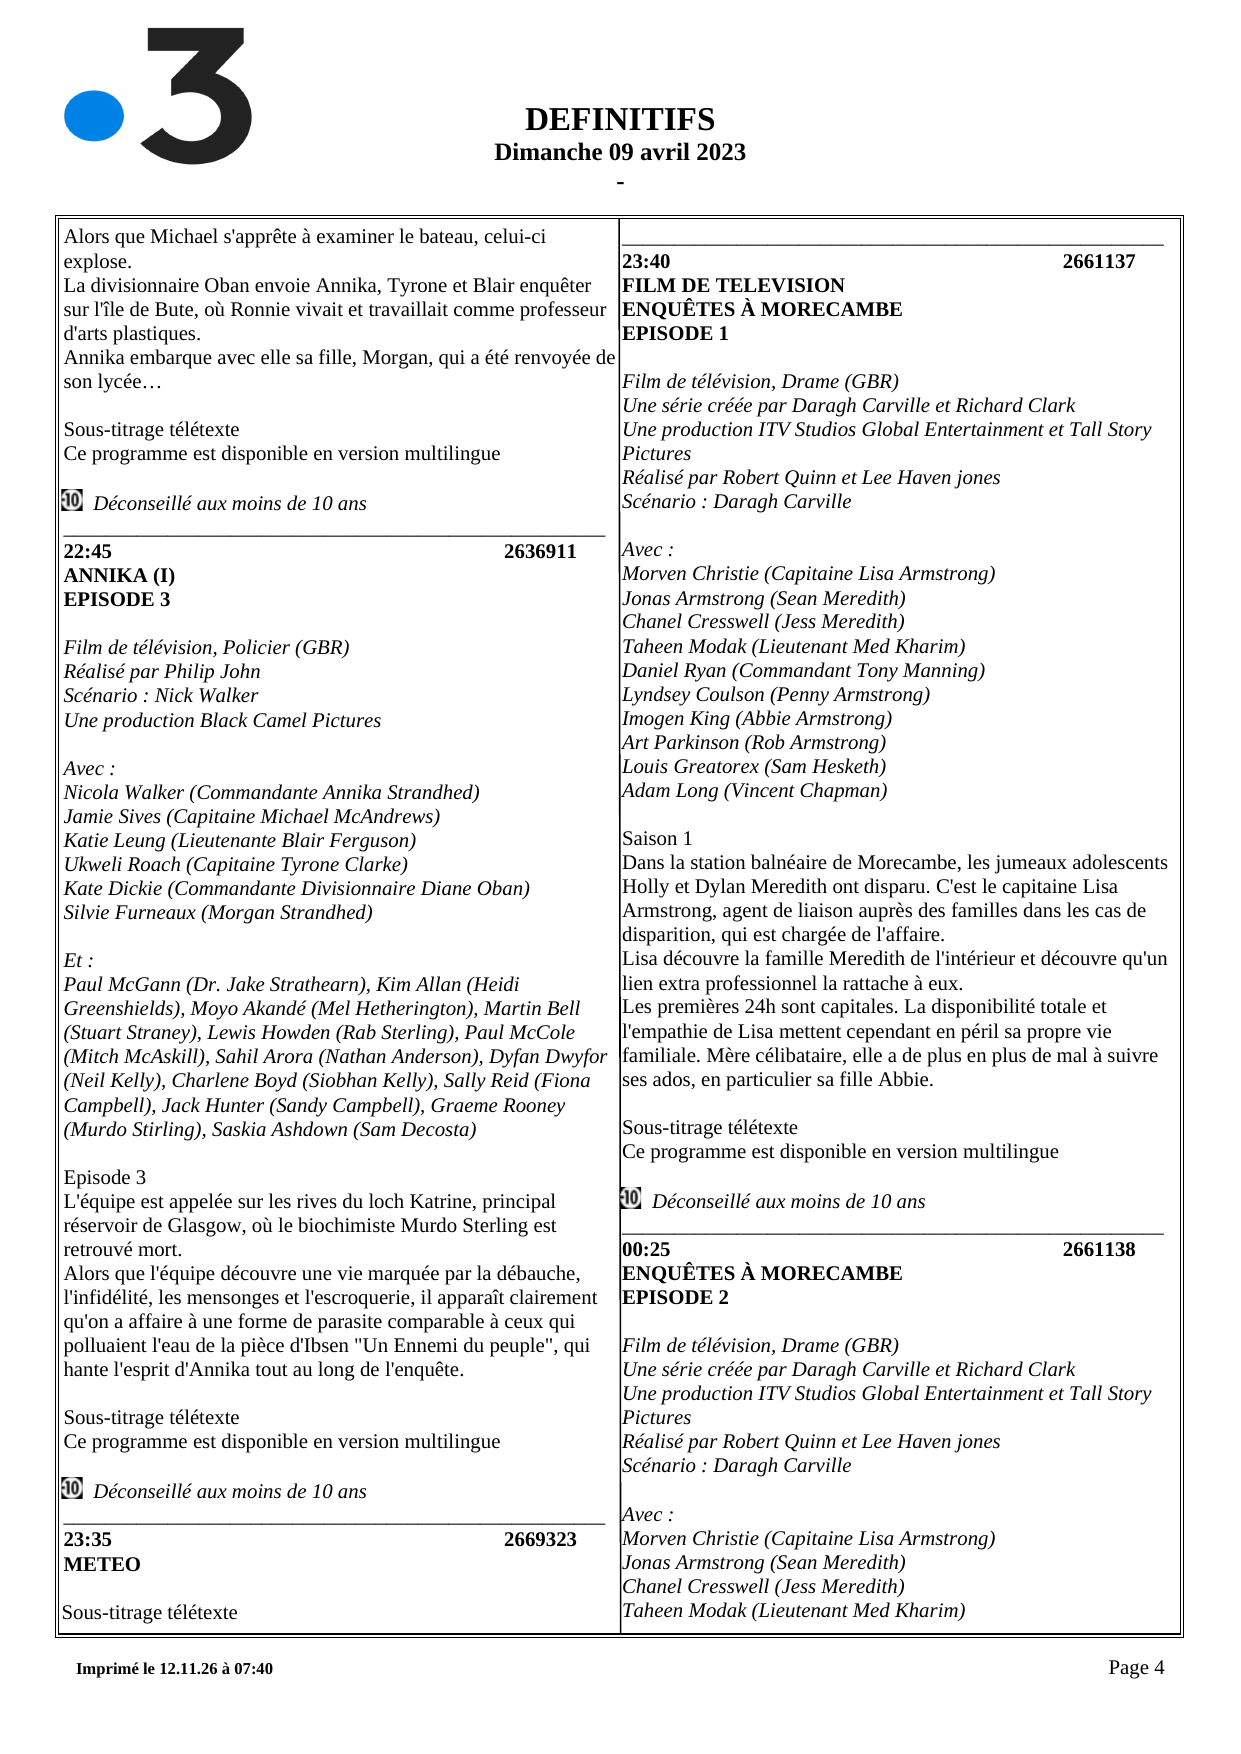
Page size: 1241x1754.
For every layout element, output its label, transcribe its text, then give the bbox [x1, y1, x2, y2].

text ENQUÊTES À MORECAMBE [622, 1261, 1179, 1285]
picture [61, 1477, 83, 1499]
text Avec : [622, 1502, 1179, 1526]
text ENQUÊTES À MORECAMBE [622, 297, 1179, 321]
text Taheen Modak (Lieutenant Med Kharim) [622, 633, 1179, 658]
text Paul McGann (Dr. Jake Strathearn), Kim Allan (Heidi Greenshields), Moyo Akandé (Mel Hetherington), Martin Bell (Stuart Straney), Lewis Howden (Rab Sterling), Paul McCole (Mitch McAskill), Sahil Arora (Nathan Anderson), Dyfan Dwyfor (Neil Kelly), Charlene Boyd (Siobhan Kelly), Sally Reid (Fiona Campbell), Jack Hunter (Sandy Campbell), Graeme Rooney (Murdo Stirling), Saskia Ashdown (Sam Decosta) [63, 972, 620, 1141]
text Dans la station balnéaire de Morecambe, les jumeaux adolescents Holly et Dylan Meredith ont disparu. C'est le capitaine Lisa Armstrong, agent de liaison auprès des familles dans les cas de disparition, qui est chargée de l'affaire. [622, 850, 1179, 946]
text ____________________________________________________ [63, 515, 620, 539]
text FILM DE TELEVISION [622, 273, 1179, 297]
text Une production ITV Studios Global Entertainment et Tall Story Pictures [622, 417, 1179, 465]
text Kate Dickie (Commandante Divisionnaire Diane Oban) [63, 876, 620, 900]
text Sous-titrage télétexte [63, 417, 620, 441]
text Art Parkinson (Rob Armstrong) [622, 730, 1179, 754]
text Annika embarque avec elle sa fille, Morgan, qui a été renvoyée de son lycée… [63, 345, 620, 393]
text Chanel Cresswell (Jess Meredith) [622, 1574, 1179, 1598]
text METEO [63, 1551, 620, 1576]
text Jamie Sives (Capitaine Michael McAndrews) [63, 804, 620, 828]
text Déconseillé aux moins de 10 ans [620, 1187, 1179, 1213]
text Chanel Cresswell (Jess Meredith) [622, 609, 1179, 633]
text Sous-titrage télétexte [63, 1405, 620, 1429]
text Lisa découvre la famille Meredith de l'intérieur et découvre qu'un lien extra professionnel la rattache à eux. [622, 946, 1179, 994]
text Morven Christie (Capitaine Lisa Armstrong) [622, 561, 1179, 585]
text Une série créée par Daragh Carville et Richard Clark [622, 1357, 1179, 1381]
text Imogen King (Abbie Armstrong) [622, 706, 1179, 730]
text Réalisé par Philip John [63, 659, 620, 683]
text La divisionnaire Oban envoie Annika, Tyrone et Blair enquêter sur l'île de Bute, où Ronnie vivait et travaillait comme professeur d'arts plastiques. [63, 273, 620, 345]
text Les premières 24h sont capitales. La disponibilité totale et l'empathie de Lisa mettent cependant en péril sa propre vie familiale. Mère célibataire, elle a de plus en plus de mal à suivre ses ados, en particulier sa fille Abbie. [622, 994, 1179, 1091]
text Sous-titrage télétexte [61, 1599, 620, 1624]
text Saison 1 [622, 826, 1179, 850]
text 23:35 2669323 [63, 1527, 620, 1551]
text Alors que l'équipe découvre une vie marquée par la débauche, l'infidélité, les mensonges et l'escroquerie, il apparaît clairement qu'on a affaire à une forme de parasite comparable à ceux qui polluaient l'eau de la pièce d'Ibsen "Un Ennemi du peuple", qui hante l'esprit d'Annika tout au long de l'enquête. [63, 1261, 620, 1381]
text Louis Greatorex (Sam Hesketh) [622, 754, 1179, 778]
text Jonas Armstrong (Sean Meredith) [622, 1550, 1179, 1574]
text Nicola Walker (Commandante Annika Strandhed) [63, 780, 620, 804]
text Lyndsey Coulson (Penny Armstrong) [622, 682, 1179, 706]
text Ukweli Roach (Capitaine Tyrone Clarke) [63, 852, 620, 876]
picture [60, 25, 254, 167]
text Réalisé par Robert Quinn et Lee Haven jones [622, 465, 1179, 489]
text Film de télévision, Drame (GBR) [622, 1333, 1179, 1357]
text Déconseillé aux moins de 10 ans [61, 489, 620, 515]
text Une production ITV Studios Global Entertainment et Tall Story Pictures [622, 1381, 1179, 1429]
text ____________________________________________________ [622, 224, 1179, 248]
text Une série créée par Daragh Carville et Richard Clark [622, 393, 1179, 417]
text L'équipe est appelée sur les rives du loch Katrine, principal réservoir de Glasgow, où le biochimiste Murdo Sterling est retrouvé mort. [63, 1189, 620, 1261]
text Et : [63, 948, 620, 972]
text Scénario : Daragh Carville [622, 489, 1179, 513]
text Scénario : Daragh Carville [622, 1453, 1179, 1477]
text Taheen Modak (Lieutenant Med Kharim) [622, 1598, 1179, 1622]
text Avec : [63, 756, 620, 780]
text Déconseillé aux moins de 10 ans [61, 1477, 620, 1503]
text Daniel Ryan (Commandant Tony Manning) [622, 658, 1179, 682]
text Ce programme est disponible en version multilingue [63, 441, 620, 465]
text ____________________________________________________ [622, 1213, 1179, 1237]
text Réalisé par Robert Quinn et Lee Haven jones [622, 1429, 1179, 1453]
text Katie Leung (Lieutenante Blair Ferguson) [63, 828, 620, 852]
text Film de télévision, Drame (GBR) [622, 369, 1179, 393]
text Alors que Michael s'apprête à examiner le bateau, celui-ci explose. [63, 224, 620, 273]
text EPISODE 1 [622, 321, 1179, 345]
picture [620, 1187, 642, 1209]
text 22:45 2636911 [63, 539, 620, 563]
text 00:25 2661138 [622, 1237, 1179, 1261]
text Avec : [622, 537, 1179, 561]
text Ce programme est disponible en version multilingue [63, 1429, 620, 1453]
text Episode 3 [63, 1165, 620, 1189]
text Jonas Armstrong (Sean Meredith) [622, 585, 1179, 609]
text Morven Christie (Capitaine Lisa Armstrong) [622, 1526, 1179, 1550]
text EPISODE 3 [63, 587, 620, 611]
text ____________________________________________________ [63, 1503, 620, 1527]
text Scénario : Nick Walker [63, 683, 620, 707]
text Adam Long (Vincent Chapman) [622, 778, 1179, 802]
text 23:40 2661137 [622, 248, 1179, 273]
text Silvie Furneaux (Morgan Strandhed) [63, 900, 620, 924]
text ANNIKA (I) [63, 563, 620, 587]
picture [61, 489, 83, 511]
text Sous-titrage télétexte [622, 1115, 1179, 1139]
text Une production Black Camel Pictures [63, 707, 620, 732]
text Ce programme est disponible en version multilingue [622, 1139, 1179, 1163]
text EPISODE 2 [622, 1285, 1179, 1309]
text Film de télévision, Policier (GBR) [63, 635, 620, 659]
